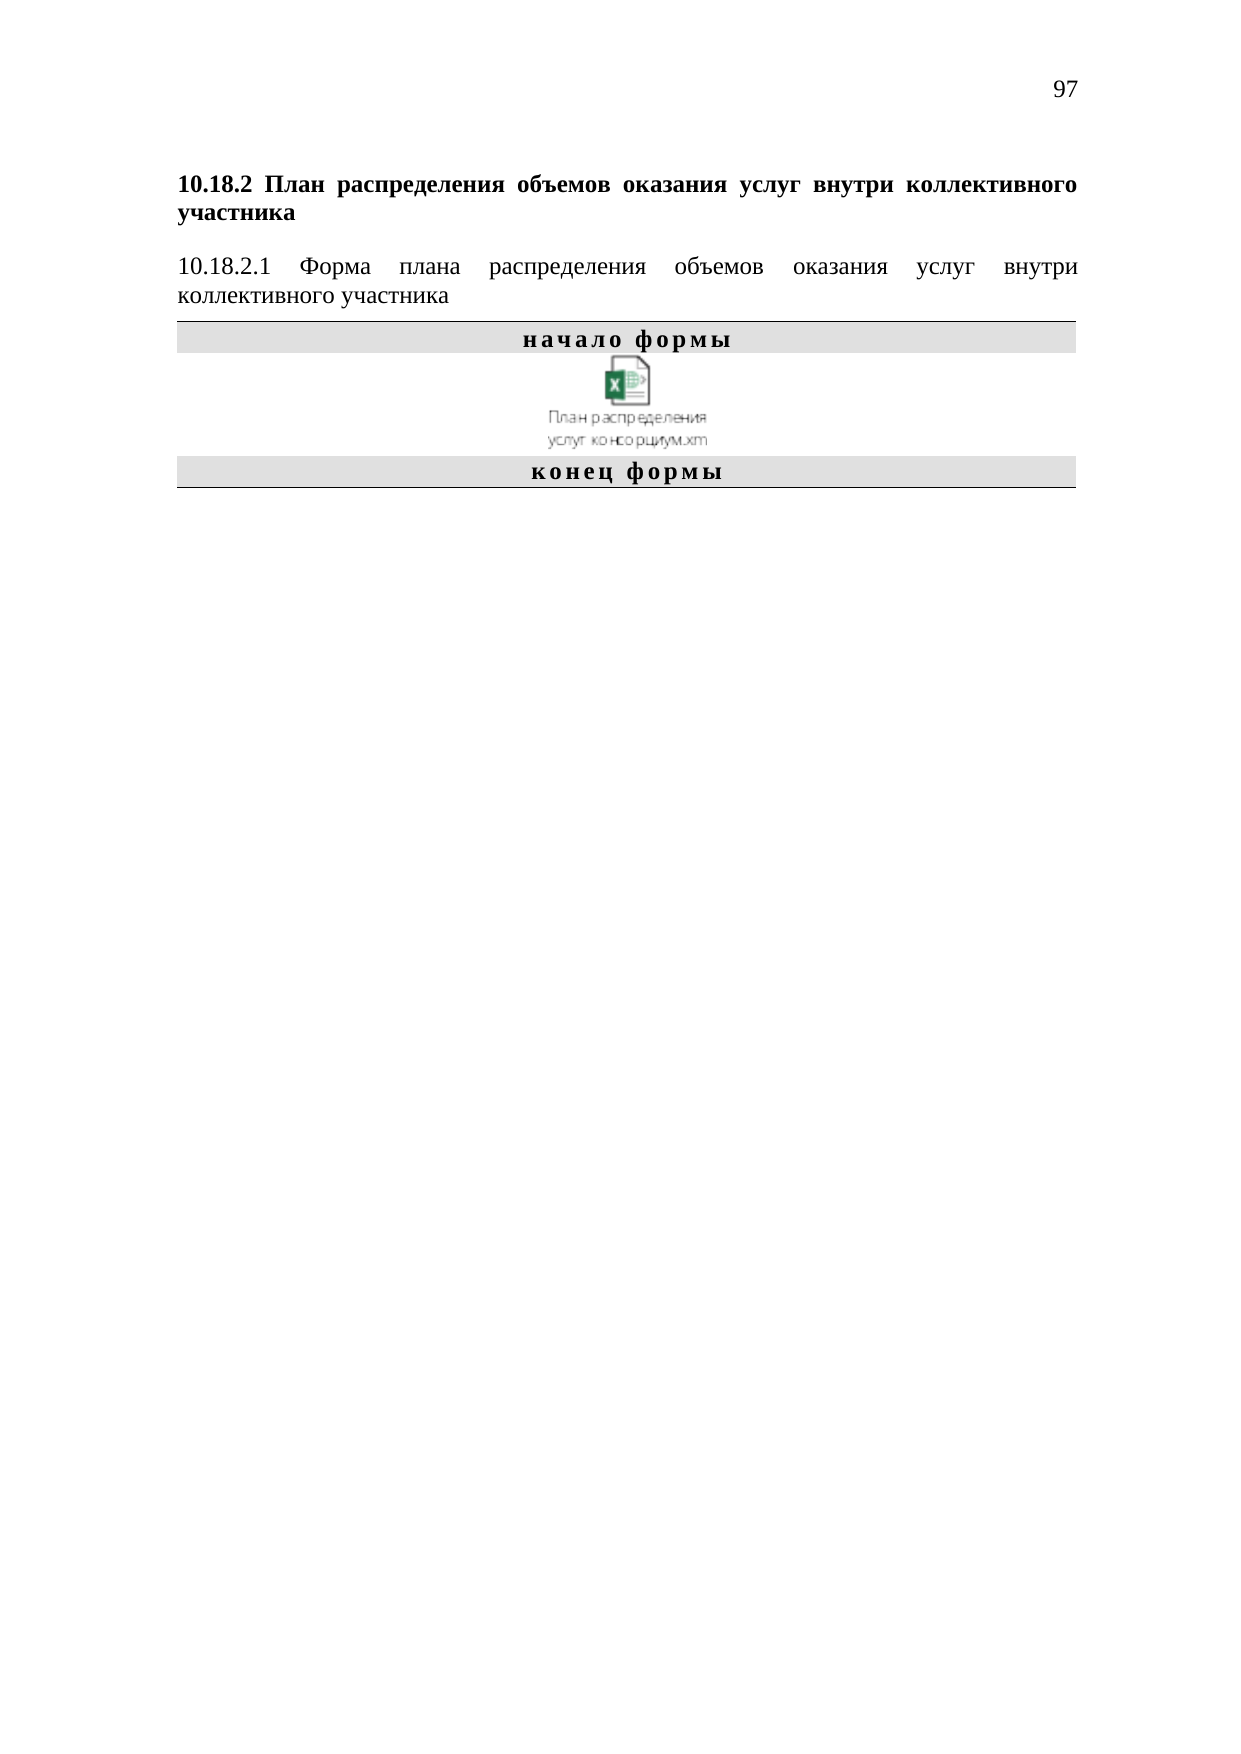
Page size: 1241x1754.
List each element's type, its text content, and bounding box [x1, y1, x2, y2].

text начало формы [177, 322, 1076, 353]
text 10.18.2 План распределения объемов оказания услуг внутри коллективного участника [177, 169, 1078, 226]
text 10.18.2.1 Форма плана распределения объемов оказания услуг внутри коллективного участника [177, 251, 1078, 309]
text конец формы [177, 456, 1076, 487]
